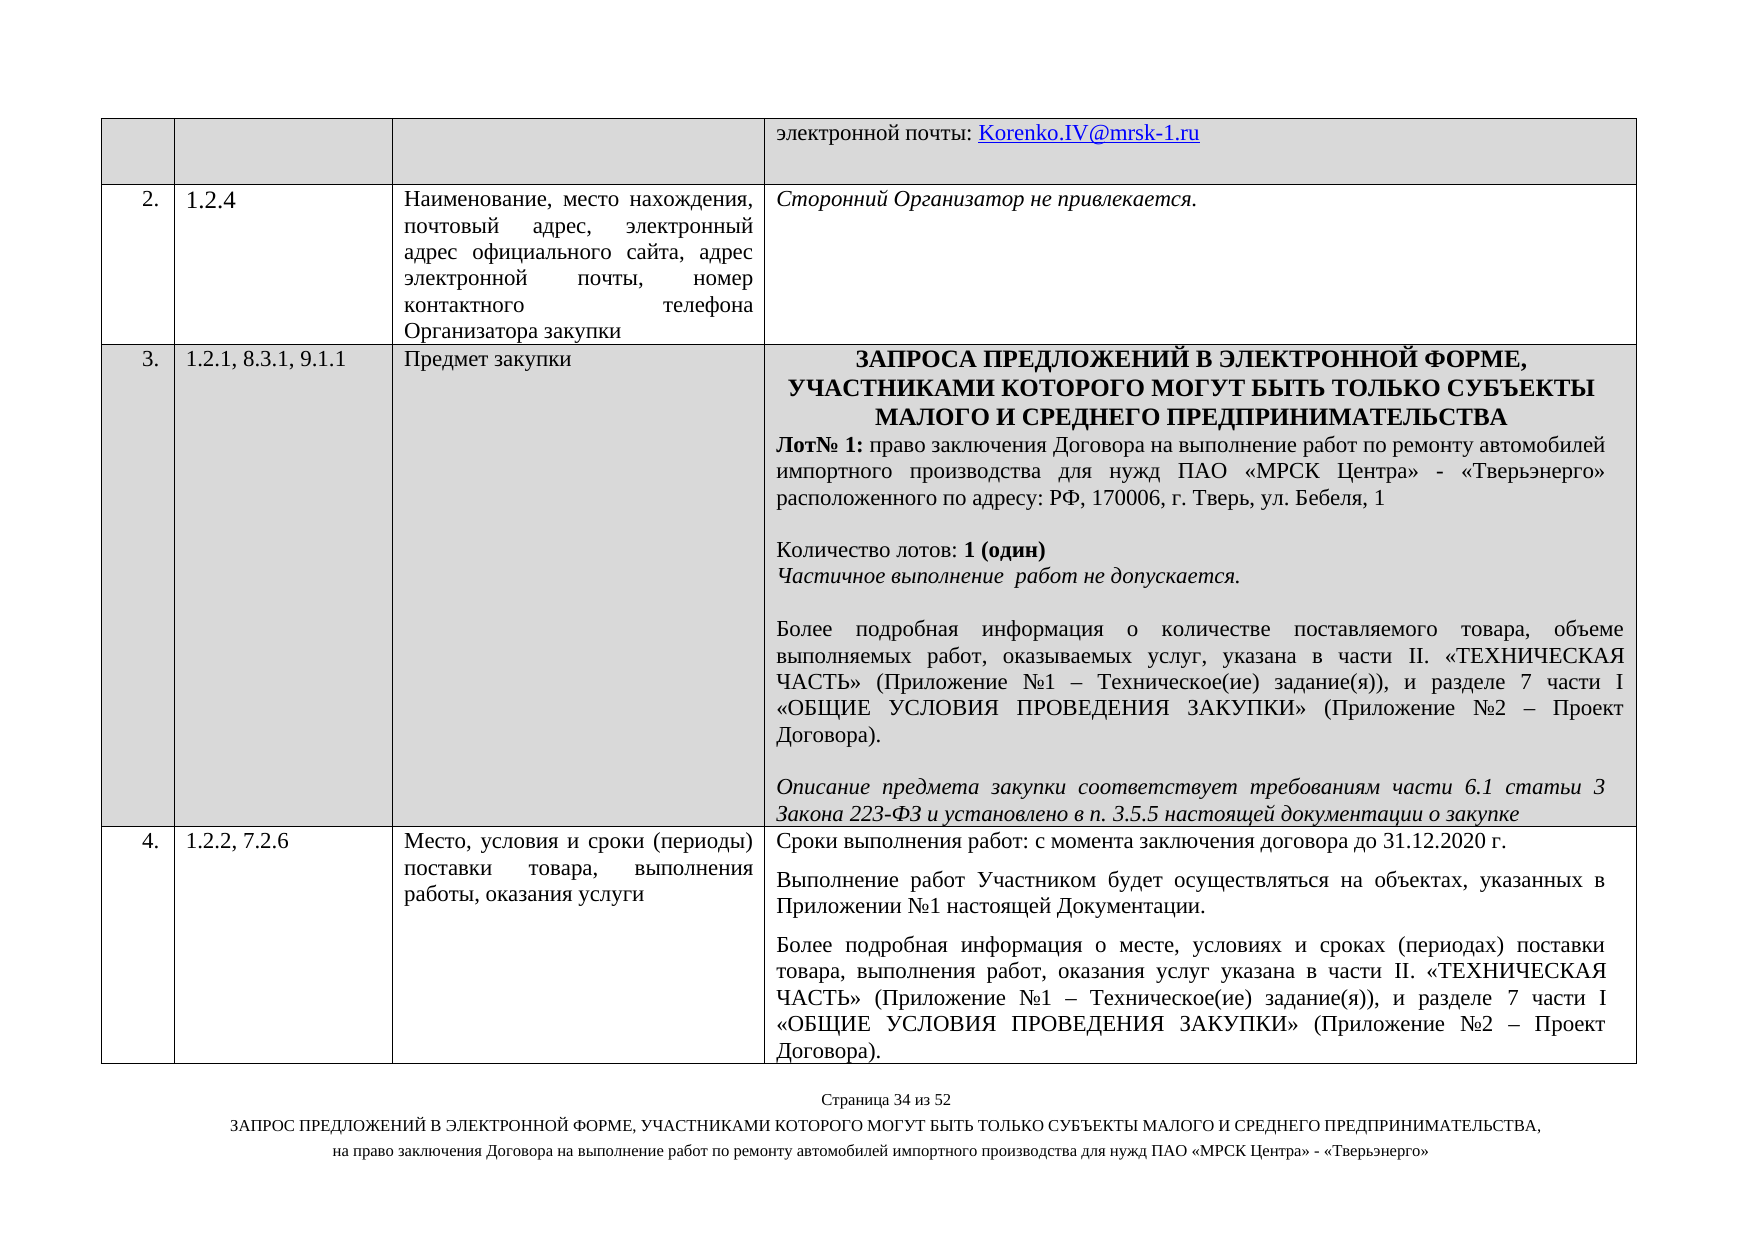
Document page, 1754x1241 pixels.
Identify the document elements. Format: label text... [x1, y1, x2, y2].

table_cell ЗАПРОСА ПРЕДЛОЖЕНИЙ В ЭЛЕКТРОННОЙ ФОРМЕ, УЧАСТНИКАМИ КОТОРОГО МОГУТ БЫТЬ ТОЛЬКО СУБЪЕКТЫ МАЛОГО И СРЕДНЕГО ПРЕДПРИНИМАТЕЛЬСТВА Лот№ 1: право заключения Договора на выполнение работ по ремонту автомобилей импортного производства для нужд ПАО «МРСК Центра» - «Тверьэнерго» расположенного по адресу: РФ, 170006, г. Тверь, ул. Бебеля, 1 Количество лотов: 1 (один) Частичное выполнение работ не допускается. Более подробная информация о количестве поставляемого товара, объеме выполняемых работ, оказываемых услуг, указана в части II. «ТЕХНИЧЕСКАЯ ЧАСТЬ» (Приложение №1 – Техническое(ие) задание(я)), и разделе 7 части I «ОБЩИЕ УСЛОВИЯ ПРОВЕДЕНИЯ ЗАКУПКИ» (Приложение №2 – Проект Договора). Описание предмета закупки соответствует требованиям части 6.1 статьи 3 Закона 223-ФЗ и установлено в п. 3.5.5 настоящей документации о закупке [765, 345, 1636, 826]
table_cell Предмет закупки [393, 345, 764, 826]
table_cell 1.2.2, 7.2.6 [175, 827, 392, 1063]
table_cell 1.2.4 [175, 185, 392, 343]
table_cell [102, 185, 174, 343]
table_cell [102, 827, 174, 1063]
table_cell Место, условия и сроки (периоды) поставки товара, выполнения работы, оказания услуги [393, 827, 764, 1063]
table_cell [102, 119, 174, 184]
table_cell 1.2.1 [175, 119, 392, 184]
table_cell 1.2.1, 8.3.1, 9.1.1 [175, 345, 392, 826]
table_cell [393, 119, 764, 184]
table_cell Наименование, место нахождения, почтовый адрес, электронный адрес официального сайта, адрес электронной почты, номер контактного телефона Организатора закупки [393, 185, 764, 343]
table_cell [102, 345, 174, 826]
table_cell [765, 119, 1636, 184]
table_cell Сроки выполнения работ: с момента заключения договора до 31.12.2020 г. Выполнение работ Участником будет осуществляться на объектах, указанных в Приложении №1 настоящей Документации. Более подробная информация о месте, условиях и сроках (периодах) поставки товара, выполнения работ, оказания услуг указана в части II. «ТЕХНИЧЕСКАЯ ЧАСТЬ» (Приложение №1 – Техническое(ие) задание(я)), и разделе 7 части I «ОБЩИЕ УСЛОВИЯ ПРОВЕДЕНИЯ ЗАКУПКИ» (Приложение №2 – Проект Договора). [765, 827, 1636, 1063]
table_cell Сторонний Организатор не привлекается. [765, 185, 1636, 343]
